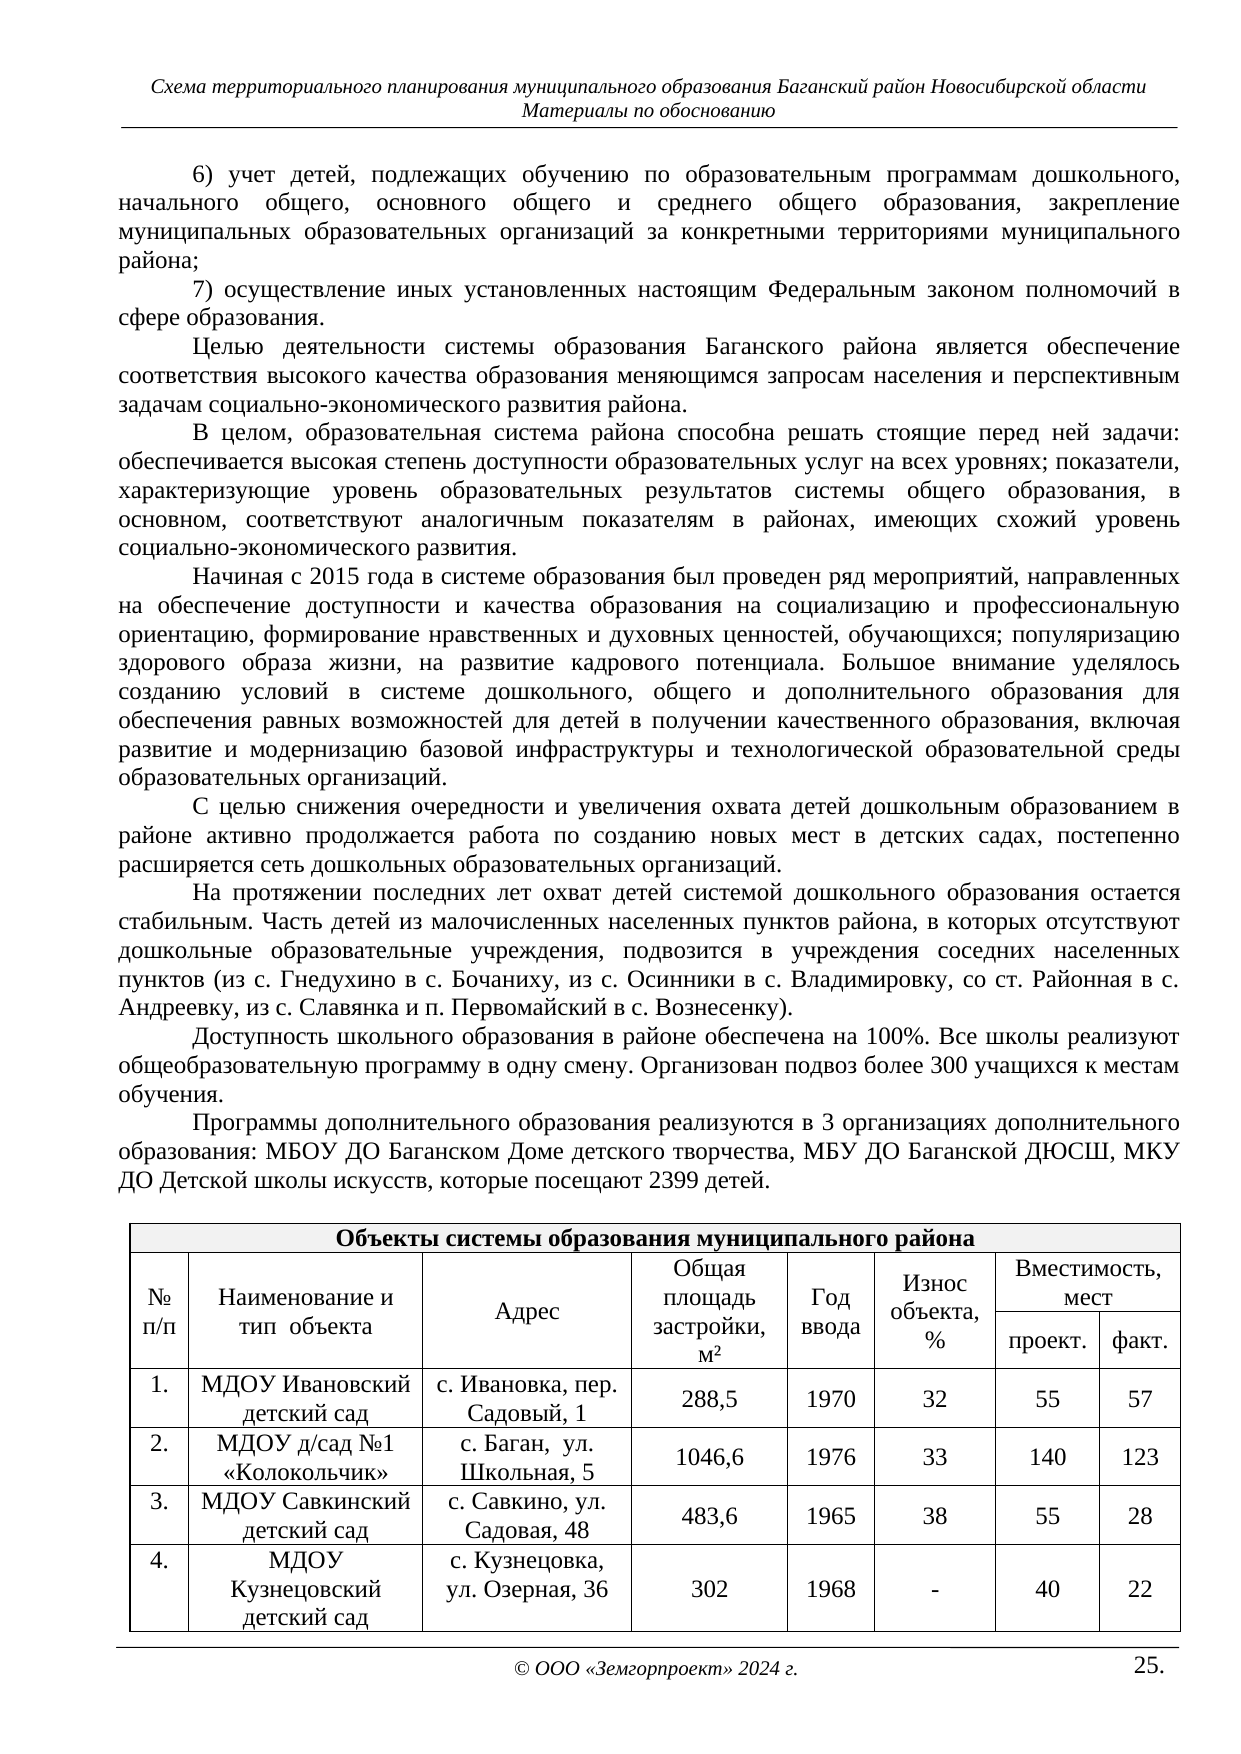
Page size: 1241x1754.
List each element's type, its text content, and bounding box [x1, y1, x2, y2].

table_cell 1046,6 [632, 1428, 787, 1485]
text Целью деятельности системы образования Баганского района является обеспечение соответствия высокого качества образования меняющимся запросам населения и перспективным задачам социально-экономического развития района. [118, 331, 1181, 417]
text Начиная с 2015 года в системе образования был проведен ряд мероприятий, направленных на обеспечение доступности и качества образования на социализацию и профессиональную ориентацию, формирование нравственных и духовных ценностей, обучающихся; популяризацию здорового образа жизни, на развитие кадрового потенциала. Большое внимание уделялось созданию условий в системе дошкольного, общего и дополнительного образования для обеспечения равных возможностей для детей в получении качественного образования, включая развитие и модернизацию базовой инфраструктуры и технологической образовательной среды образовательных организаций. [118, 561, 1181, 791]
table_cell 140 [996, 1428, 1099, 1485]
table_cell 288,5 [632, 1369, 787, 1427]
table_cell факт. [1100, 1312, 1180, 1368]
table_cell МДОУ д/сад №1 «Колокольчик» [189, 1428, 422, 1485]
table_cell 483,6 [632, 1486, 787, 1544]
table_cell 1970 [788, 1369, 874, 1427]
text 6) учет детей, подлежащих обучению по образовательным программам дошкольного, начального общего, основного общего и среднего общего образования, закрепление муниципальных образовательных организаций за конкретными территориями муниципального района; [118, 159, 1181, 274]
table_cell Общая площадь застройки, м² [632, 1253, 787, 1368]
table_cell Адрес [423, 1253, 631, 1368]
text В целом, образовательная система района способна решать стоящие перед ней задачи: обеспечивается высокая степень доступности образовательных услуг на всех уровнях; показатели, характеризующие уровень образовательных результатов системы общего образования, в основном, соответствуют аналогичным показателям в районах, имеющих схожий уровень социально-экономического развития. [118, 417, 1181, 561]
table_cell МДОУ Ивановский детский сад [189, 1369, 422, 1427]
table_cell 55 [996, 1486, 1099, 1544]
table_cell Вместимость, мест [996, 1253, 1180, 1311]
table_cell 2. [131, 1428, 188, 1485]
table_cell с. Ивановка, пер. Садовый, 1 [423, 1369, 631, 1427]
text Доступность школьного образования в районе обеспечена на 100%. Все школы реализуют общеобразовательную программу в одну смену. Организован подвоз более 300 учащихся к местам обучения. [118, 1021, 1181, 1107]
table_cell 33 [875, 1428, 995, 1485]
table_cell 57 [1100, 1369, 1180, 1427]
table_cell Год ввода [788, 1253, 874, 1368]
text С целью снижения очередности и увеличения охвата детей дошкольным образованием в районе активно продолжается работа по созданию новых мест в детских садах, постепенно расширяется сеть дошкольных образовательных организаций. [118, 791, 1181, 877]
table_cell 302 [632, 1545, 787, 1631]
table_cell с. Баган, ул. Школьная, 5 [423, 1428, 631, 1485]
text 7) осуществление иных установленных настоящим Федеральным законом полномочий в сфере образования. [118, 274, 1181, 331]
text Программы дополнительного образования реализуются в 3 организациях дополнительного образования: МБОУ ДО Баганском Доме детского творчества, МБУ ДО Баганской ДЮСШ, МКУ ДО Детской школы искусств, которые посещают 2399 детей. [118, 1107, 1181, 1194]
table_cell МДОУ Кузнецовский детский сад [189, 1545, 422, 1631]
table_cell 3. [131, 1486, 188, 1544]
table_header Объекты системы образования муниципального района [131, 1224, 1180, 1252]
table_cell с. Кузнецовка, ул. Озерная, 36 [423, 1545, 631, 1631]
table_cell 1968 [788, 1545, 874, 1631]
table_cell - [875, 1545, 995, 1631]
table_cell 40 [996, 1545, 1099, 1631]
table_cell № п/п [131, 1253, 188, 1368]
text На протяжении последних лет охват детей системой дошкольного образования остается стабильным. Часть детей из малочисленных населенных пунктов района, в которых отсутствуют дошкольные образовательные учреждения, подвозится в учреждения соседних населенных пунктов (из с. Гнедухино в с. Бочаниху, из с. Осинники в с. Владимировку, со ст. Районная в с. Андреевку, из с. Славянка и п. Первомайский в с. Вознесенку). [118, 877, 1181, 1021]
table_cell 1976 [788, 1428, 874, 1485]
table_cell Наименование и тип объекта [189, 1253, 422, 1368]
table_cell проект. [996, 1312, 1099, 1368]
table_cell с. Савкино, ул. Садовая, 48 [423, 1486, 631, 1544]
table_cell МДОУ Савкинский детский сад [189, 1486, 422, 1544]
table_cell Износ объекта, % [875, 1253, 995, 1368]
table_cell 55 [996, 1369, 1099, 1427]
table_cell 38 [875, 1486, 995, 1544]
table_cell 28 [1100, 1486, 1180, 1544]
table_cell 32 [875, 1369, 995, 1427]
table_cell 123 [1100, 1428, 1180, 1485]
table_cell 22 [1100, 1545, 1180, 1631]
table_cell 4. [131, 1545, 188, 1631]
table_cell 1. [131, 1369, 188, 1427]
table_cell 1965 [788, 1486, 874, 1544]
